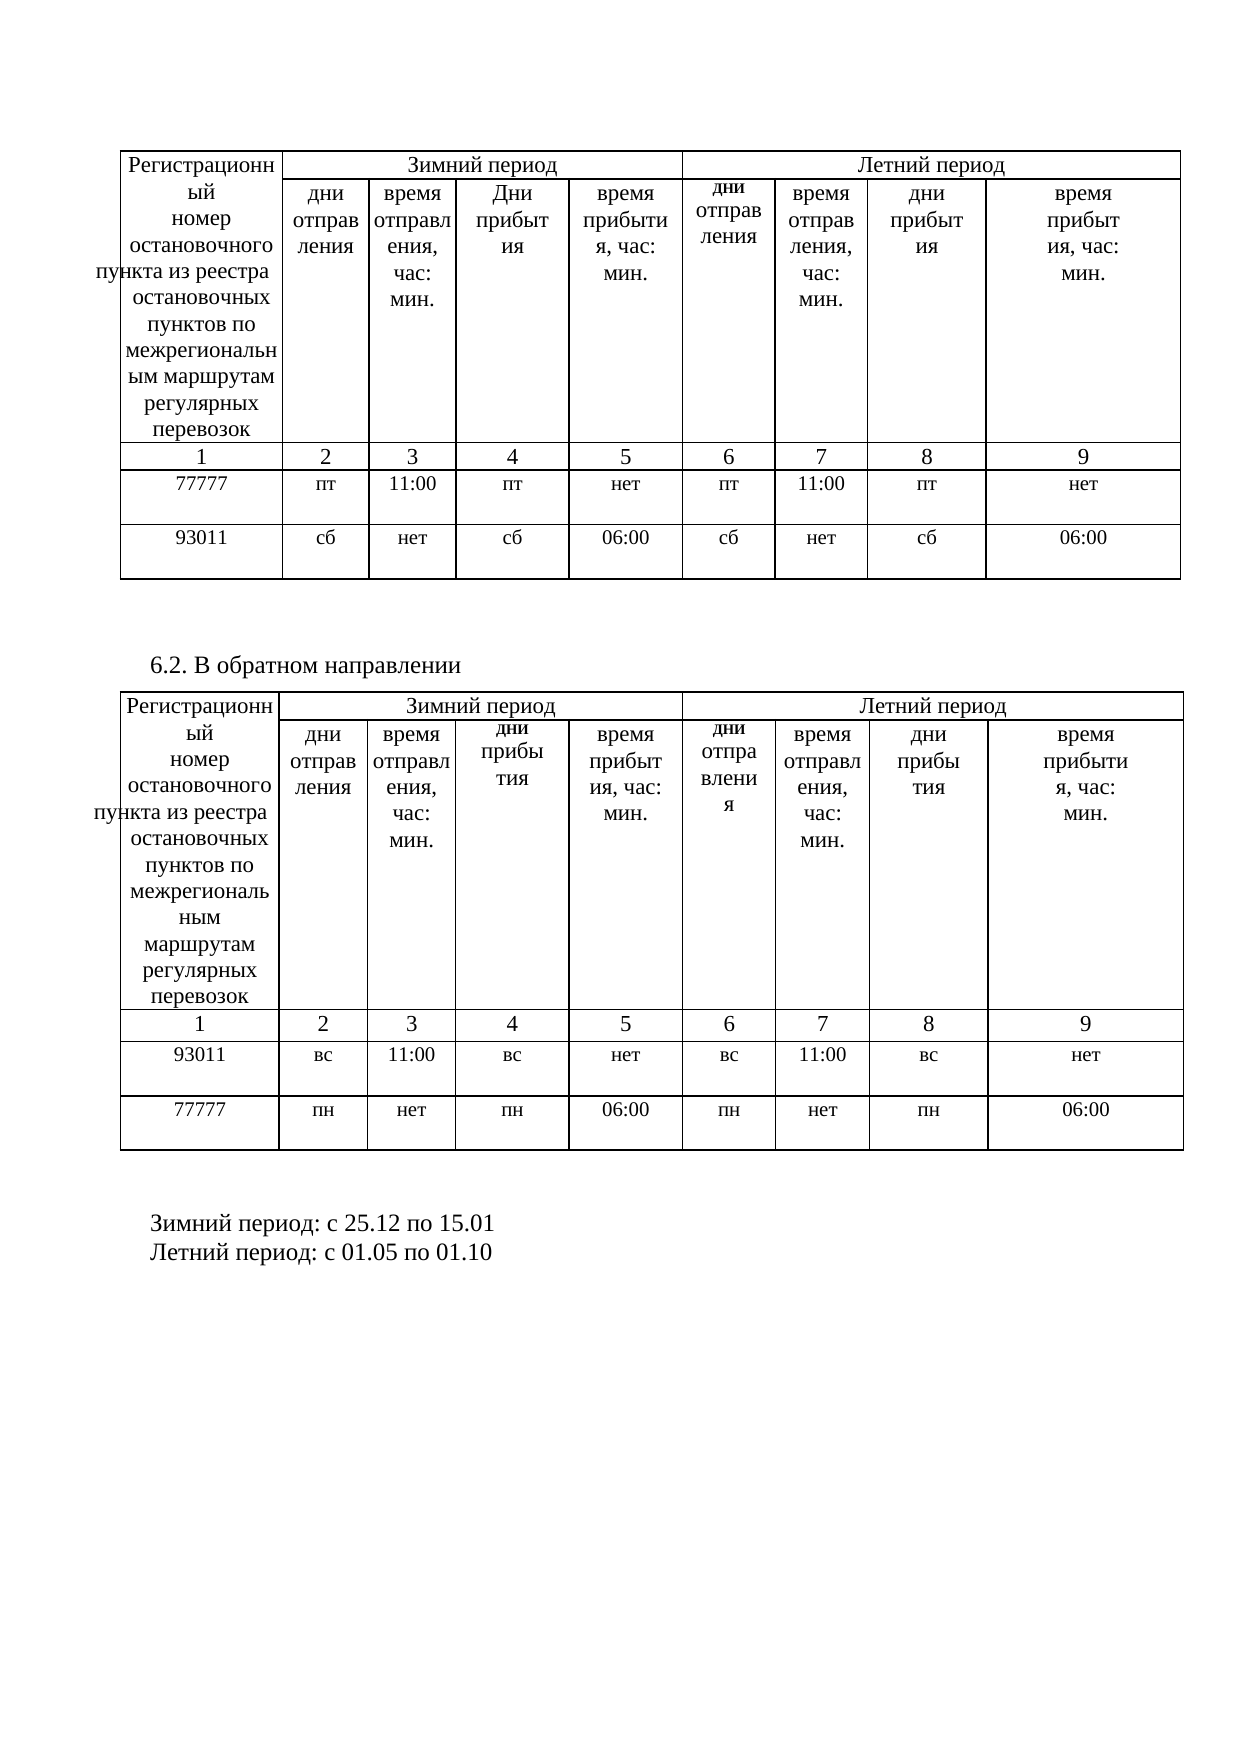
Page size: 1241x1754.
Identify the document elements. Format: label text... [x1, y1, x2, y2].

table_cell сб [683, 525, 774, 578]
table_cell дни прибыт ия [868, 180, 985, 441]
table_cell 2 [280, 1010, 367, 1041]
table_cell 11:00 [368, 1042, 455, 1095]
table_cell 1 [121, 1010, 278, 1041]
table_cell время прибыти я, час: мин. [570, 180, 682, 441]
table_cell 77777 [121, 471, 282, 524]
table_cell нет [368, 1097, 455, 1149]
table_cell 5 [570, 1010, 682, 1041]
table_cell время отправл ения, час: мин. [368, 721, 455, 1009]
table_cell нет [987, 471, 1180, 524]
table_cell нет [776, 525, 867, 578]
table_cell сб [457, 525, 568, 578]
table_cell 3 [368, 1010, 455, 1041]
table_cell 93011 [121, 1042, 278, 1095]
table_cell 4 [456, 1010, 568, 1041]
table_header Зимний период [283, 152, 682, 178]
table_cell 11:00 [776, 471, 867, 524]
table_cell нет [989, 1042, 1183, 1095]
table_cell 2 [283, 443, 368, 469]
table_cell дни отправ ления [283, 180, 368, 441]
table_cell вс [280, 1042, 367, 1095]
table_cell 5 [570, 443, 682, 469]
table_header Регистрационный номер остановочного пункта из реестра остановочных пунктов по межрегиональным маршрутам регулярных перевозок [121, 693, 278, 1009]
table_cell ДНИ отпра влени я [683, 721, 775, 1009]
table_cell нет [776, 1097, 869, 1149]
table_cell 3 [370, 443, 455, 469]
table_cell 7 [776, 1010, 869, 1041]
table_cell пт [868, 471, 985, 524]
table_cell вс [870, 1042, 987, 1095]
text Летний период: с 01.05 по 01.10 [150, 1237, 1090, 1266]
table_cell ДНИ прибы тия [456, 721, 568, 1009]
table_cell пн [456, 1097, 568, 1149]
table_cell пн [683, 1097, 775, 1149]
table_cell время отправ ления, час: мин. [776, 180, 867, 441]
table_header Летний период [683, 152, 1180, 178]
table_cell Дни прибыт ия [457, 180, 568, 441]
table_cell пт [457, 471, 568, 524]
table_cell вс [683, 1042, 775, 1095]
table_cell дни отправ ления [280, 721, 367, 1009]
table_cell сб [868, 525, 985, 578]
table_cell 11:00 [370, 471, 455, 524]
table_cell пт [683, 471, 774, 524]
table_cell 11:00 [776, 1042, 869, 1095]
table_cell дни прибы тия [870, 721, 987, 1009]
table_cell 4 [457, 443, 568, 469]
table_header Регистрационный номер остановочного пункта из реестра остановочных пунктов по межрегиональным маршрутам регулярных перевозок [121, 152, 282, 441]
table_cell сб [283, 525, 368, 578]
table_cell 06:00 [570, 525, 682, 578]
table_cell время отправл ения, час: мин. [370, 180, 455, 441]
table_cell 9 [987, 443, 1180, 469]
table_cell время прибыт ия, час: мин. [987, 180, 1180, 441]
table_cell 1 [121, 443, 282, 469]
table_cell нет [370, 525, 455, 578]
table_cell вс [456, 1042, 568, 1095]
table_cell 7 [776, 443, 867, 469]
table_cell 8 [870, 1010, 987, 1041]
table_cell 6 [683, 443, 774, 469]
table_cell 06:00 [989, 1097, 1183, 1149]
table_cell 9 [989, 1010, 1183, 1041]
table_cell пт [283, 471, 368, 524]
table_header Зимний период [280, 693, 682, 719]
table_cell пн [280, 1097, 367, 1149]
table_cell 93011 [121, 525, 282, 578]
table_cell время отправл ения, час: мин. [776, 721, 869, 1009]
table_cell 06:00 [570, 1097, 682, 1149]
text 6.2. В обратном направлении [150, 650, 1090, 678]
table_cell 6 [683, 1010, 775, 1041]
table_cell время прибыти я, час: мин. [989, 721, 1183, 1009]
table_header Летний период [683, 693, 1183, 719]
table_cell пн [870, 1097, 987, 1149]
table_cell 06:00 [987, 525, 1180, 578]
table_cell 77777 [121, 1097, 278, 1149]
text Зимний период: с 25.12 по 15.01 [150, 1208, 1090, 1237]
table_cell нет [570, 471, 682, 524]
table_cell нет [570, 1042, 682, 1095]
table_cell время прибыт ия, час: мин. [570, 721, 682, 1009]
table_cell 8 [868, 443, 985, 469]
table_cell ДНИ отправ ления [683, 180, 774, 441]
